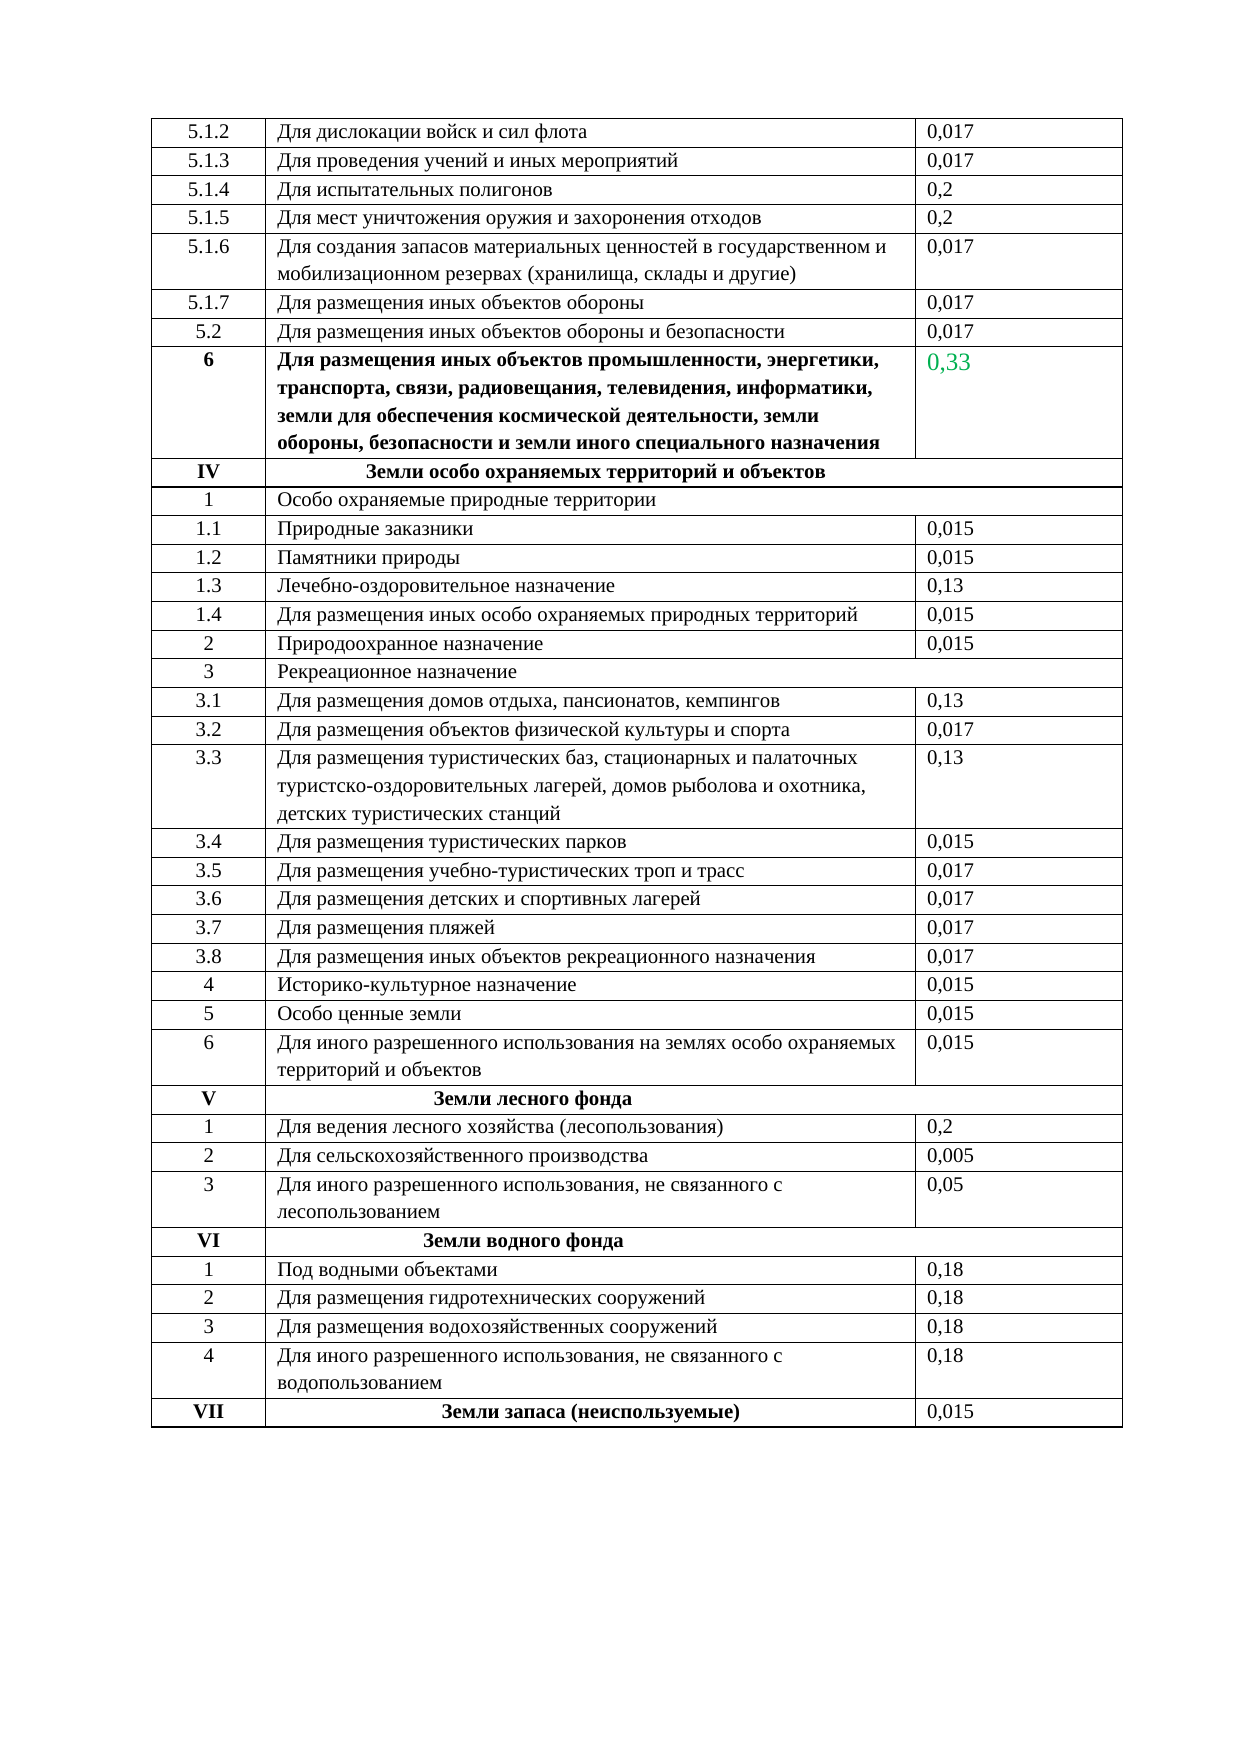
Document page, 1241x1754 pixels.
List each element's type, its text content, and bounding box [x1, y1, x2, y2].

table_cell Историко-культурное назначение [266, 972, 915, 1000]
table_cell Рекреационное назначение [266, 659, 1122, 687]
table_cell 3.1 [152, 688, 265, 716]
table_cell 0,18 [916, 1257, 1122, 1284]
table_cell 2 [152, 1143, 265, 1171]
table_cell 3 [152, 659, 265, 687]
table_cell Для размещения иных особо охраняемых природных территорий [266, 602, 915, 629]
table_cell Земли лесного фонда [266, 1086, 1122, 1113]
table_cell Для иного разрешенного использования, не связанного с водопользованием [266, 1343, 915, 1398]
table_cell 6 [152, 347, 265, 458]
table_cell Для размещения иных объектов промышленности, энергетики, транспорта, связи, радиовещания, телевидения, информатики, земли для обеспечения космической деятельности, земли обороны, безопасности и земли иного специального назначения [266, 347, 915, 458]
table_cell Для испытательных полигонов [266, 176, 915, 204]
table_cell Земли особо охраняемых территорий и объектов [266, 459, 1122, 486]
table_cell Для проведения учений и иных мероприятий [266, 148, 915, 175]
table_cell Природоохранное назначение [266, 631, 915, 658]
table_cell VI [152, 1228, 265, 1256]
table_cell 0,005 [916, 1143, 1122, 1171]
table_cell 5.1.7 [152, 290, 265, 318]
table_cell 3.3 [152, 745, 265, 828]
table_cell 3.6 [152, 886, 265, 914]
table_cell Для дислокации войск и сил флота [266, 119, 915, 147]
table_cell Особо охраняемые природные территории [266, 488, 1122, 515]
table_cell 0,13 [916, 745, 1122, 828]
table_cell Для размещения гидротехнических сооружений [266, 1285, 915, 1313]
table_cell 0,015 [916, 829, 1122, 857]
table_cell Для размещения учебно-туристических троп и трасс [266, 858, 915, 885]
table_cell 4 [152, 972, 265, 1000]
table_cell Для размещения туристических баз, стационарных и палаточных туристско-оздоровительных лагерей, домов рыболова и охотника, детских туристических станций [266, 745, 915, 828]
table_cell 2 [152, 1285, 265, 1313]
table_cell Для размещения туристических парков [266, 829, 915, 857]
table_cell 3.2 [152, 717, 265, 744]
table_cell IV [152, 459, 265, 486]
table_cell 0,017 [916, 234, 1122, 289]
table_cell 1 [152, 1257, 265, 1284]
table_cell Для иного разрешенного использования на землях особо охраняемых территорий и объектов [266, 1030, 915, 1085]
table_cell 1 [152, 488, 265, 515]
table_cell 0,015 [916, 545, 1122, 572]
table_cell 5 [152, 1001, 265, 1028]
table_cell 0,33 [916, 347, 1122, 458]
table_cell VII [152, 1399, 265, 1426]
table_cell 0,05 [916, 1172, 1122, 1227]
table_cell Земли водного фонда [266, 1228, 1122, 1256]
table_cell 3.4 [152, 829, 265, 857]
table_cell 1.2 [152, 545, 265, 572]
table_cell 0,017 [916, 886, 1122, 914]
table_cell 2 [152, 631, 265, 658]
table_cell 0,2 [916, 205, 1122, 233]
table_cell Для размещения иных объектов рекреационного назначения [266, 944, 915, 971]
table_cell 4 [152, 1343, 265, 1398]
table_cell 5.2 [152, 319, 265, 346]
table_cell 0,015 [916, 1399, 1122, 1426]
table_cell 0,015 [916, 631, 1122, 658]
table_cell Под водными объектами [266, 1257, 915, 1284]
table_cell 0,015 [916, 1001, 1122, 1028]
table_cell 3.5 [152, 858, 265, 885]
table_cell 0,015 [916, 516, 1122, 544]
table_cell 6 [152, 1030, 265, 1085]
table_cell Для размещения пляжей [266, 915, 915, 943]
table_cell 0,017 [916, 290, 1122, 318]
table_cell 0,015 [916, 602, 1122, 629]
table_cell Для создания запасов материальных ценностей в государственном и мобилизационном резервах (хранилища, склады и другие) [266, 234, 915, 289]
table_cell Памятники природы [266, 545, 915, 572]
table_cell 1.1 [152, 516, 265, 544]
table_cell Для размещения иных объектов обороны [266, 290, 915, 318]
table_cell Природные заказники [266, 516, 915, 544]
table_cell 0,13 [916, 688, 1122, 716]
table_cell 0,017 [916, 858, 1122, 885]
table_cell 0,13 [916, 573, 1122, 601]
table_cell 5.1.3 [152, 148, 265, 175]
table_cell 0,18 [916, 1285, 1122, 1313]
table_cell 0,017 [916, 915, 1122, 943]
table_cell 5.1.2 [152, 119, 265, 147]
table_cell Для размещения водохозяйственных сооружений [266, 1314, 915, 1342]
table_cell 0,017 [916, 717, 1122, 744]
table_cell 3.8 [152, 944, 265, 971]
table_cell 5.1.4 [152, 176, 265, 204]
table_cell Лечебно-оздоровительное назначение [266, 573, 915, 601]
table_cell 5.1.5 [152, 205, 265, 233]
table_cell Для размещения объектов физической культуры и спорта [266, 717, 915, 744]
table_cell 0,18 [916, 1343, 1122, 1398]
table_cell 0,017 [916, 148, 1122, 175]
table_cell Для иного разрешенного использования, не связанного с лесопользованием [266, 1172, 915, 1227]
table_cell 1.3 [152, 573, 265, 601]
table_cell 0,017 [916, 944, 1122, 971]
table_cell 3.7 [152, 915, 265, 943]
table_cell 1 [152, 1115, 265, 1142]
table_cell Для сельскохозяйственного производства [266, 1143, 915, 1171]
table_cell 0,017 [916, 119, 1122, 147]
table_cell Для ведения лесного хозяйства (лесопользования) [266, 1115, 915, 1142]
table_cell Для мест уничтожения оружия и захоронения отходов [266, 205, 915, 233]
table_cell 0,017 [916, 319, 1122, 346]
table_cell Особо ценные земли [266, 1001, 915, 1028]
table_cell 0,2 [916, 176, 1122, 204]
table_cell 3 [152, 1314, 265, 1342]
table_cell Для размещения домов отдыха, пансионатов, кемпингов [266, 688, 915, 716]
table_cell Для размещения иных объектов обороны и безопасности [266, 319, 915, 346]
table_cell 0,015 [916, 972, 1122, 1000]
table_cell 1.4 [152, 602, 265, 629]
table_cell 0,18 [916, 1314, 1122, 1342]
table_cell Для размещения детских и спортивных лагерей [266, 886, 915, 914]
table_cell V [152, 1086, 265, 1113]
table_cell 5.1.6 [152, 234, 265, 289]
table_cell 0,015 [916, 1030, 1122, 1085]
table_cell 0,2 [916, 1115, 1122, 1142]
table_cell Земли запаса (неиспользуемые) [266, 1399, 915, 1426]
table_cell 3 [152, 1172, 265, 1227]
